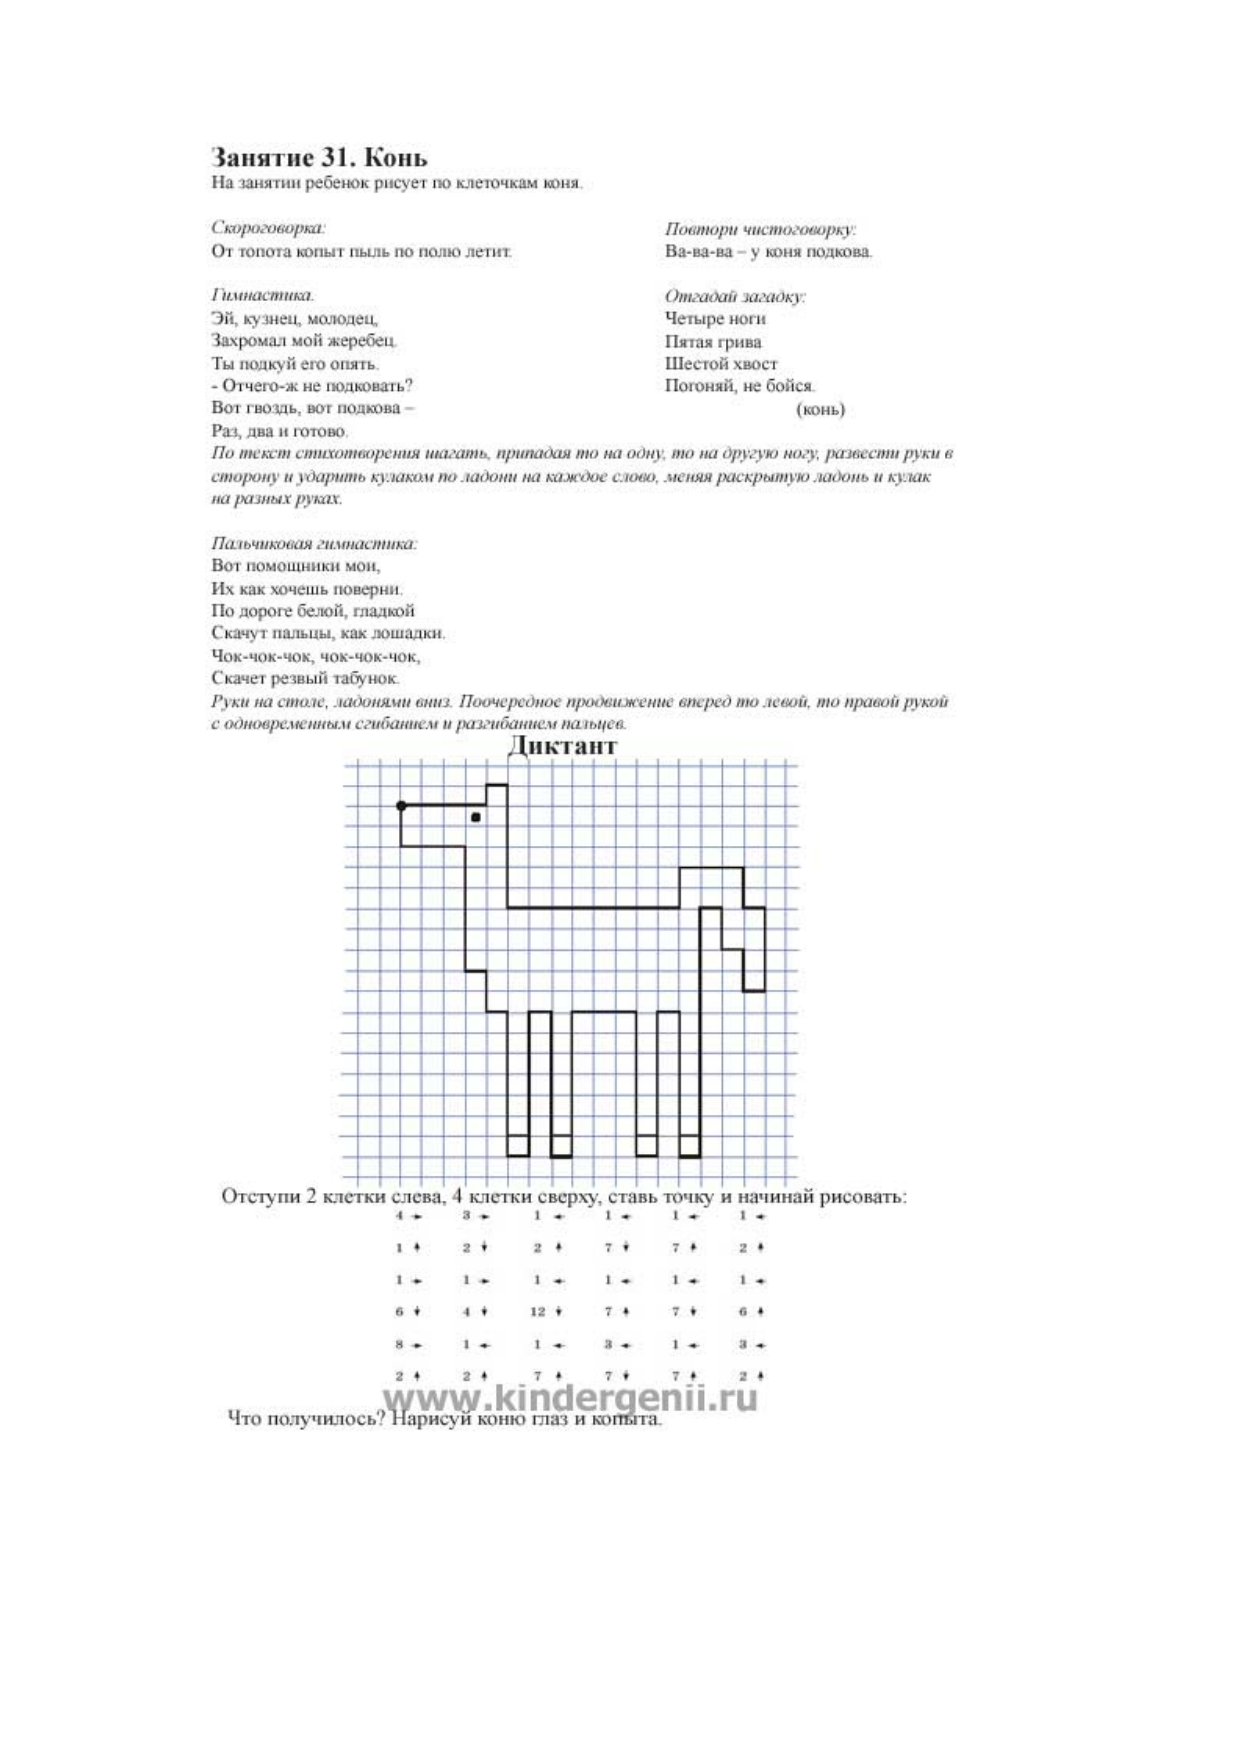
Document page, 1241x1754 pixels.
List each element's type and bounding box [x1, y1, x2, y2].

picture [118, 118, 1004, 1447]
